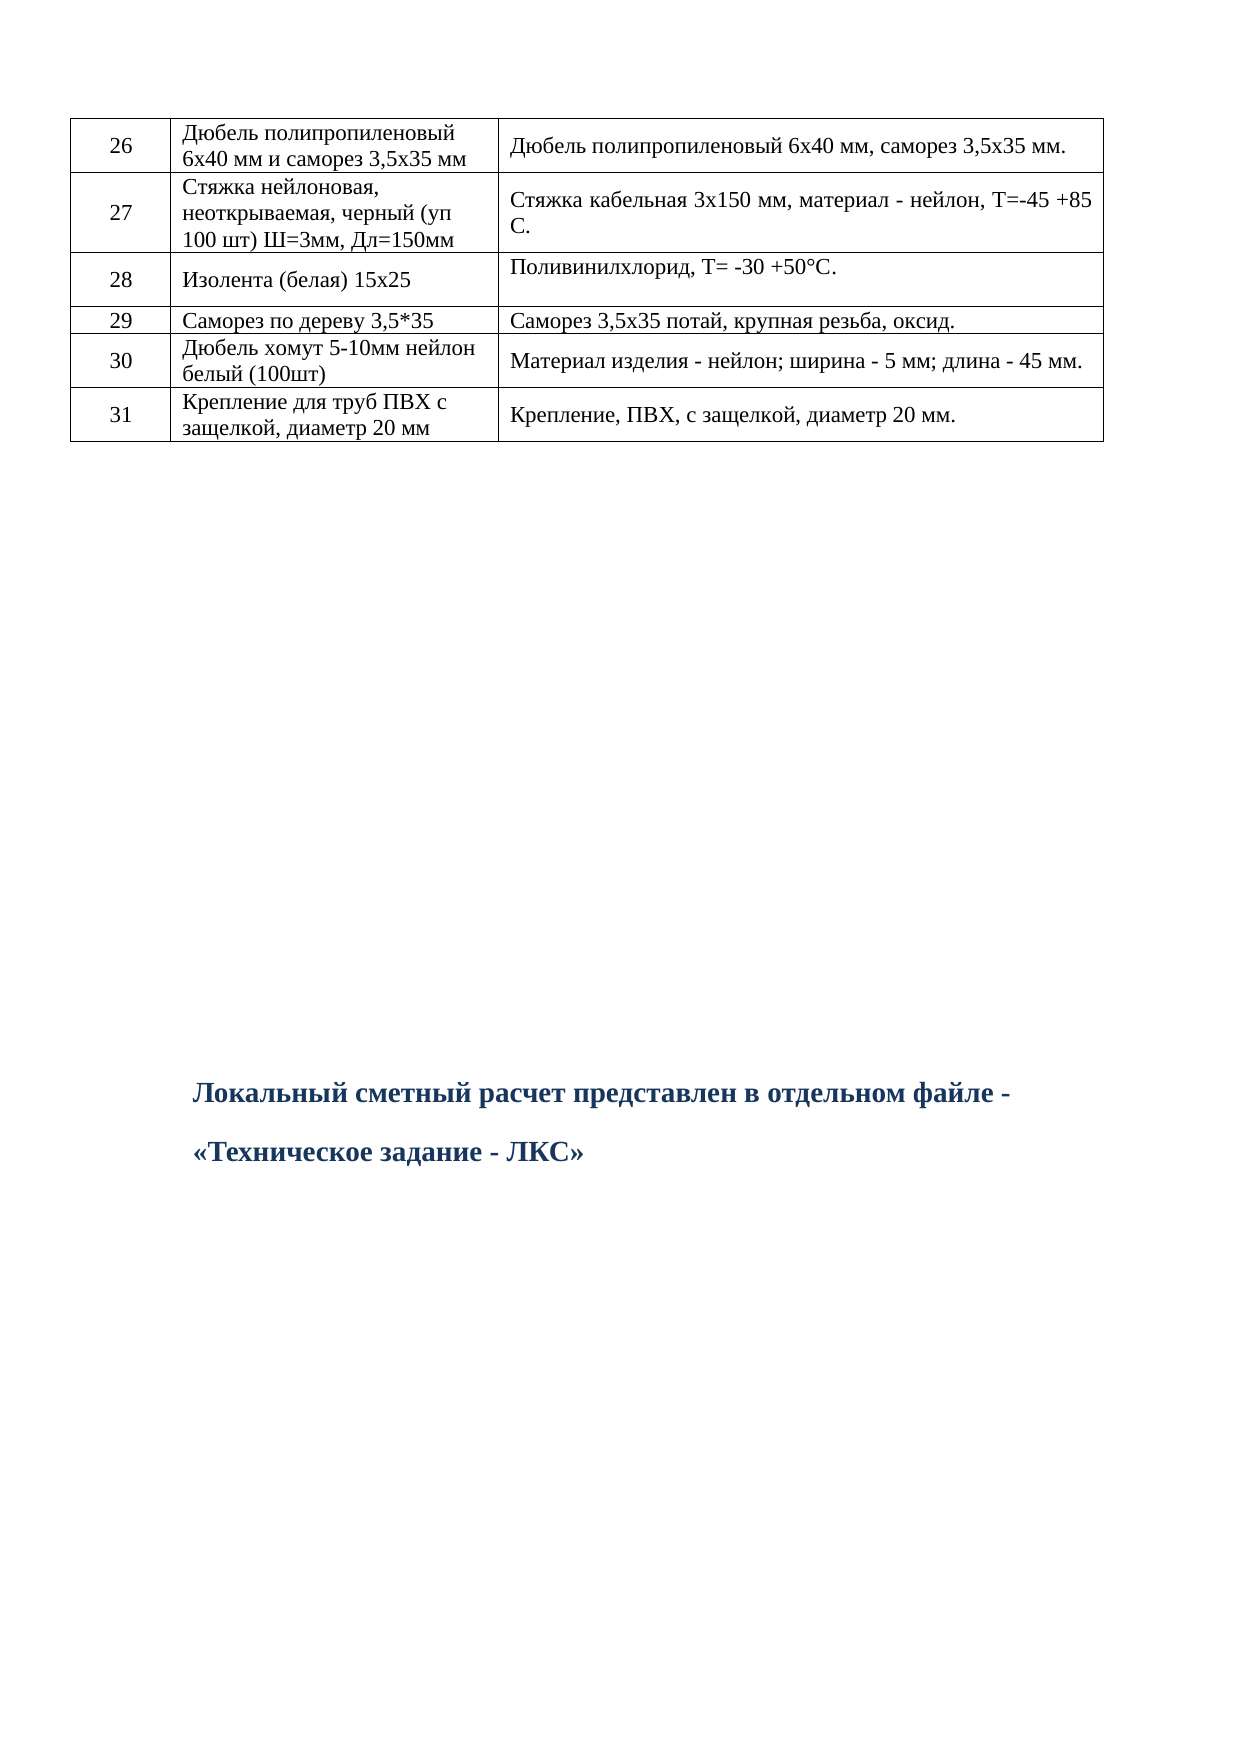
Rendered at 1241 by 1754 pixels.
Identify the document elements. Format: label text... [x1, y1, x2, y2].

subtitle Локальный сметный расчет представлен в отдельном файле - [193, 1075, 1152, 1109]
subtitle «Техническое задание - ЛКС» [193, 1134, 1152, 1167]
